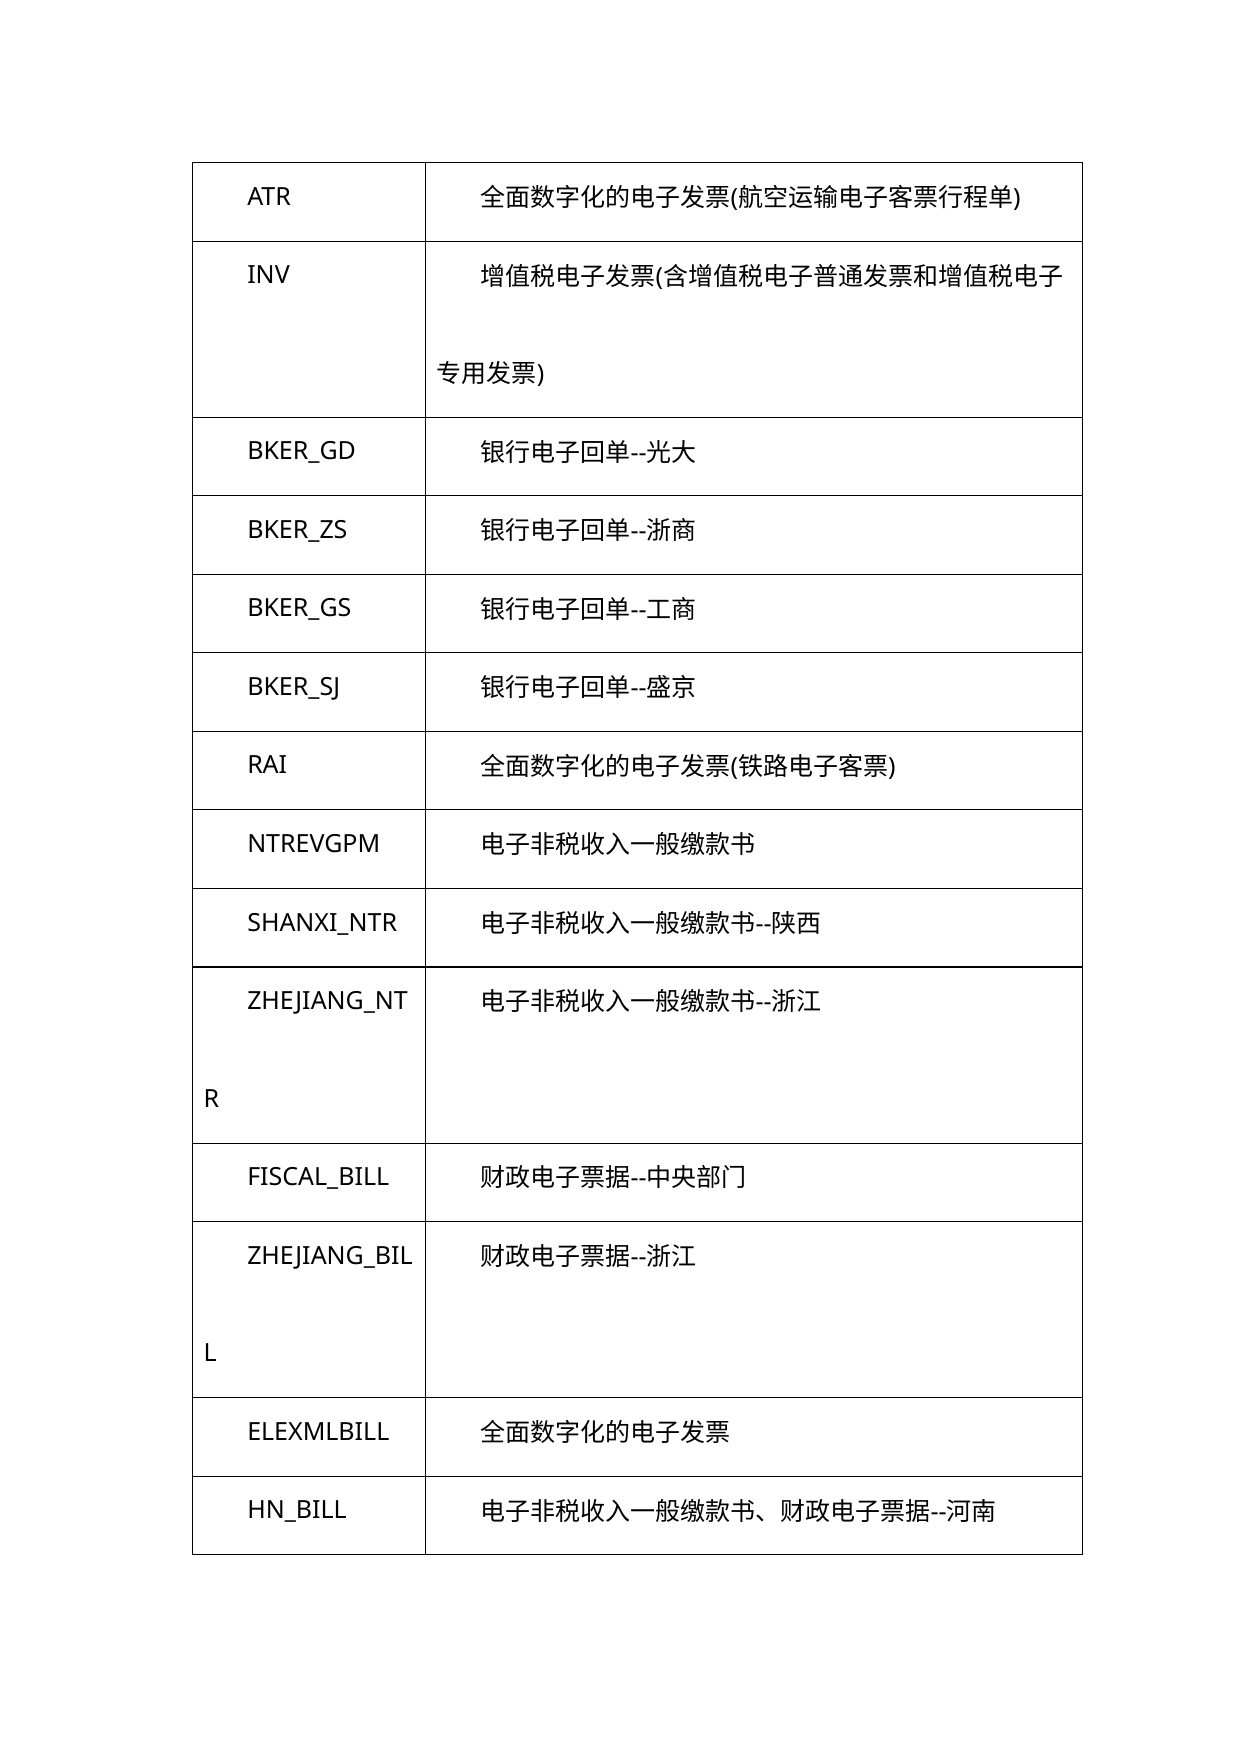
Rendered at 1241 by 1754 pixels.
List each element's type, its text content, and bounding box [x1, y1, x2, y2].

table_cell 电子非税收入一般缴款书--浙江 [426, 968, 1082, 1142]
table_cell 银行电子回单--工商 [426, 575, 1082, 652]
table_cell 全面数字化的电子发票(铁路电子客票) [426, 732, 1082, 809]
table_cell BKER_GD [193, 418, 425, 495]
table_cell 银行电子回单--盛京 [426, 653, 1082, 731]
table_cell ELEXMLBILL [193, 1398, 425, 1476]
table_cell 银行电子回单--光大 [426, 418, 1082, 495]
table_cell RAI [193, 732, 425, 809]
table_cell 银行电子回单--浙商 [426, 496, 1082, 574]
table_cell 电子非税收入一般缴款书 [426, 810, 1082, 888]
table_cell BKER_ZS [193, 496, 425, 574]
table_cell 财政电子票据--浙江 [426, 1222, 1082, 1397]
table_cell 电子非税收入一般缴款书--陕西 [426, 889, 1082, 966]
table_cell 财政电子票据--中央部门 [426, 1144, 1082, 1221]
table_cell INV [193, 242, 425, 417]
table_cell 全面数字化的电子发票 [426, 1398, 1082, 1476]
table_cell ATR [193, 163, 425, 241]
table_cell HN_BILL [193, 1477, 425, 1554]
table_cell NTREVGPM [193, 810, 425, 888]
table_cell ZHEJIANG_BILL [193, 1222, 425, 1397]
table_cell 电子非税收入一般缴款书、财政电子票据--河南 [426, 1477, 1082, 1554]
table_cell 全面数字化的电子发票(航空运输电子客票行程单) [426, 163, 1082, 241]
table_cell BKER_SJ [193, 653, 425, 731]
table_cell 增值税电子发票(含增值税电子普通发票和增值税电子专用发票) [426, 242, 1082, 417]
table_cell SHANXI_NTR [193, 889, 425, 966]
table_cell BKER_GS [193, 575, 425, 652]
table_cell FISCAL_BILL [193, 1144, 425, 1221]
table_cell ZHEJIANG_NTR [193, 968, 425, 1142]
